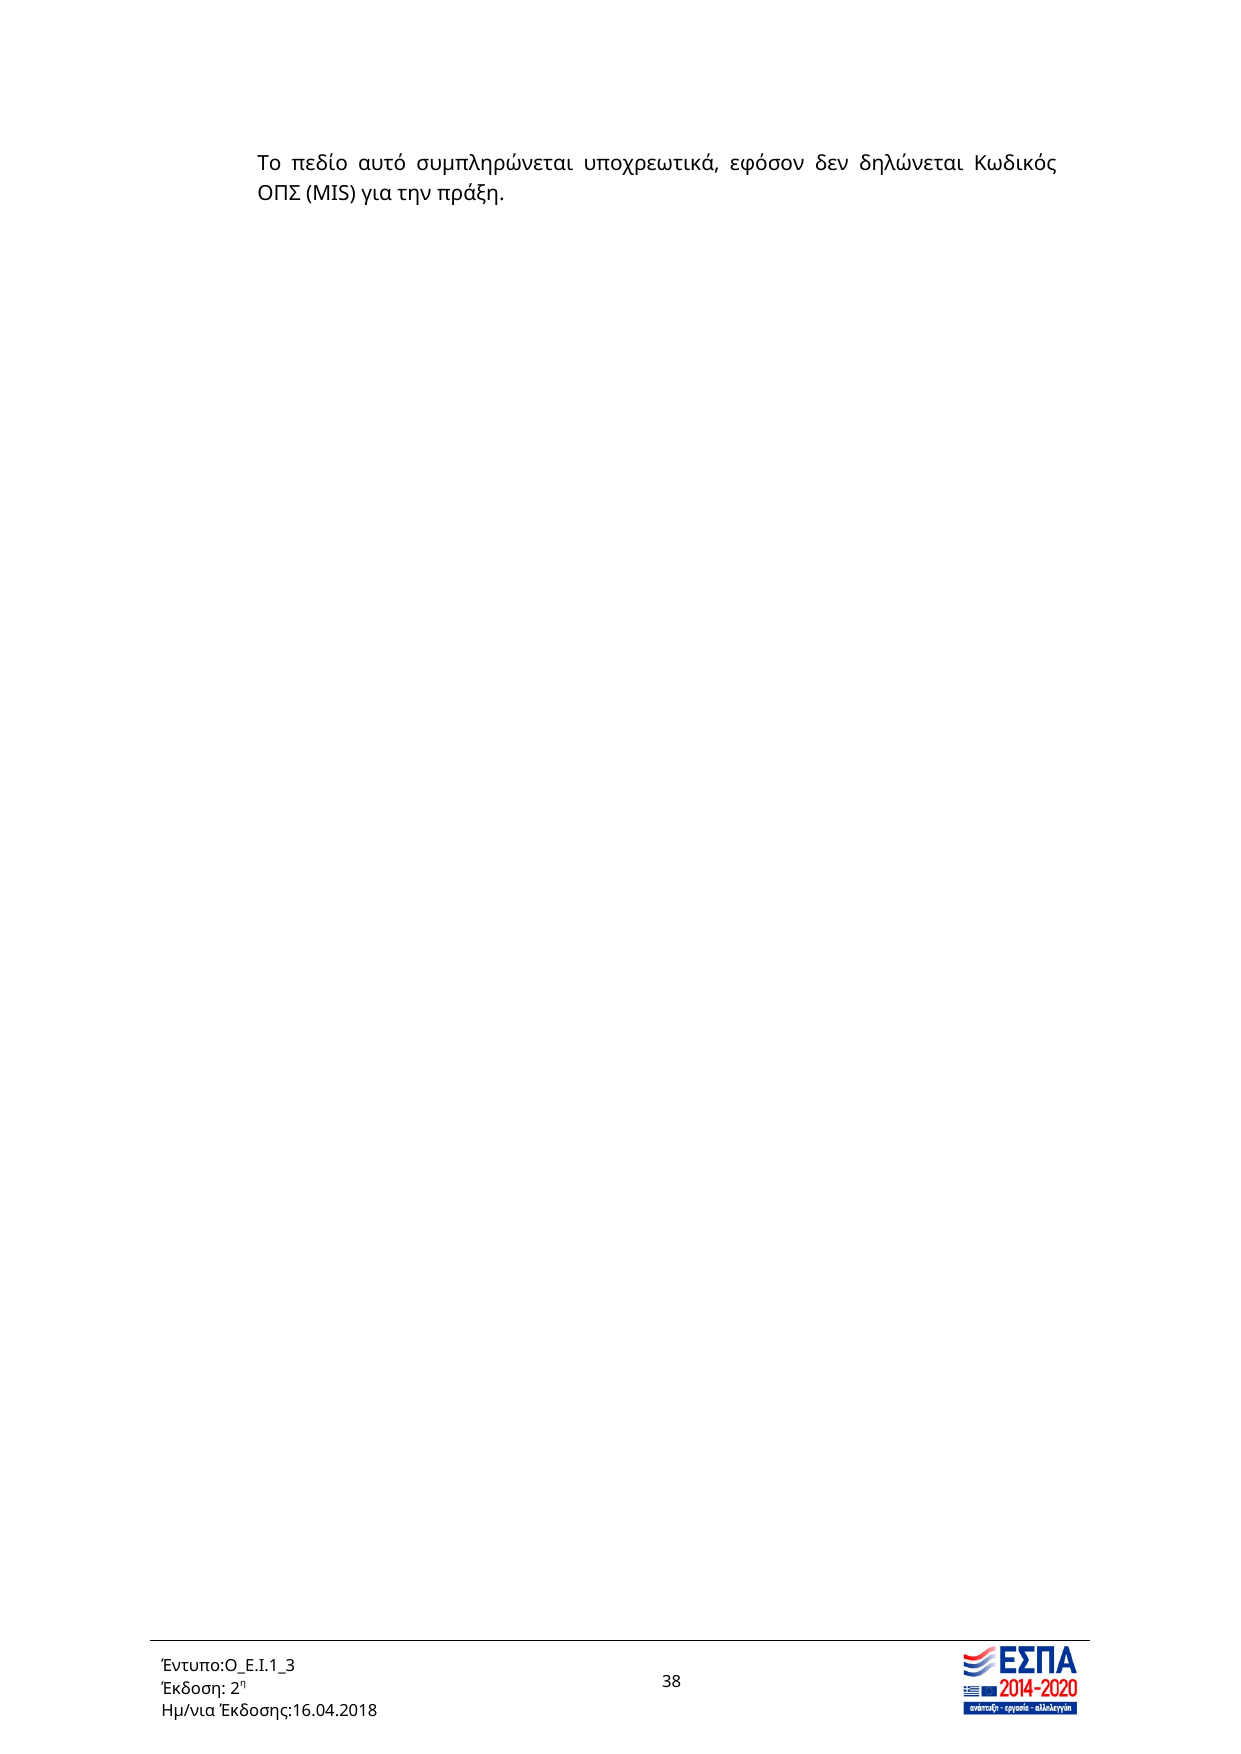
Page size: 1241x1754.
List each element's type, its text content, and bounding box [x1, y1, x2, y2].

picture [960, 1644, 1080, 1716]
text Το πεδίο αυτό συμπληρώνεται υποχρεωτικά, εφόσον δεν δηλώνεται Κωδικός ΟΠΣ (MIS) για την πράξη. [183, 148, 1057, 206]
